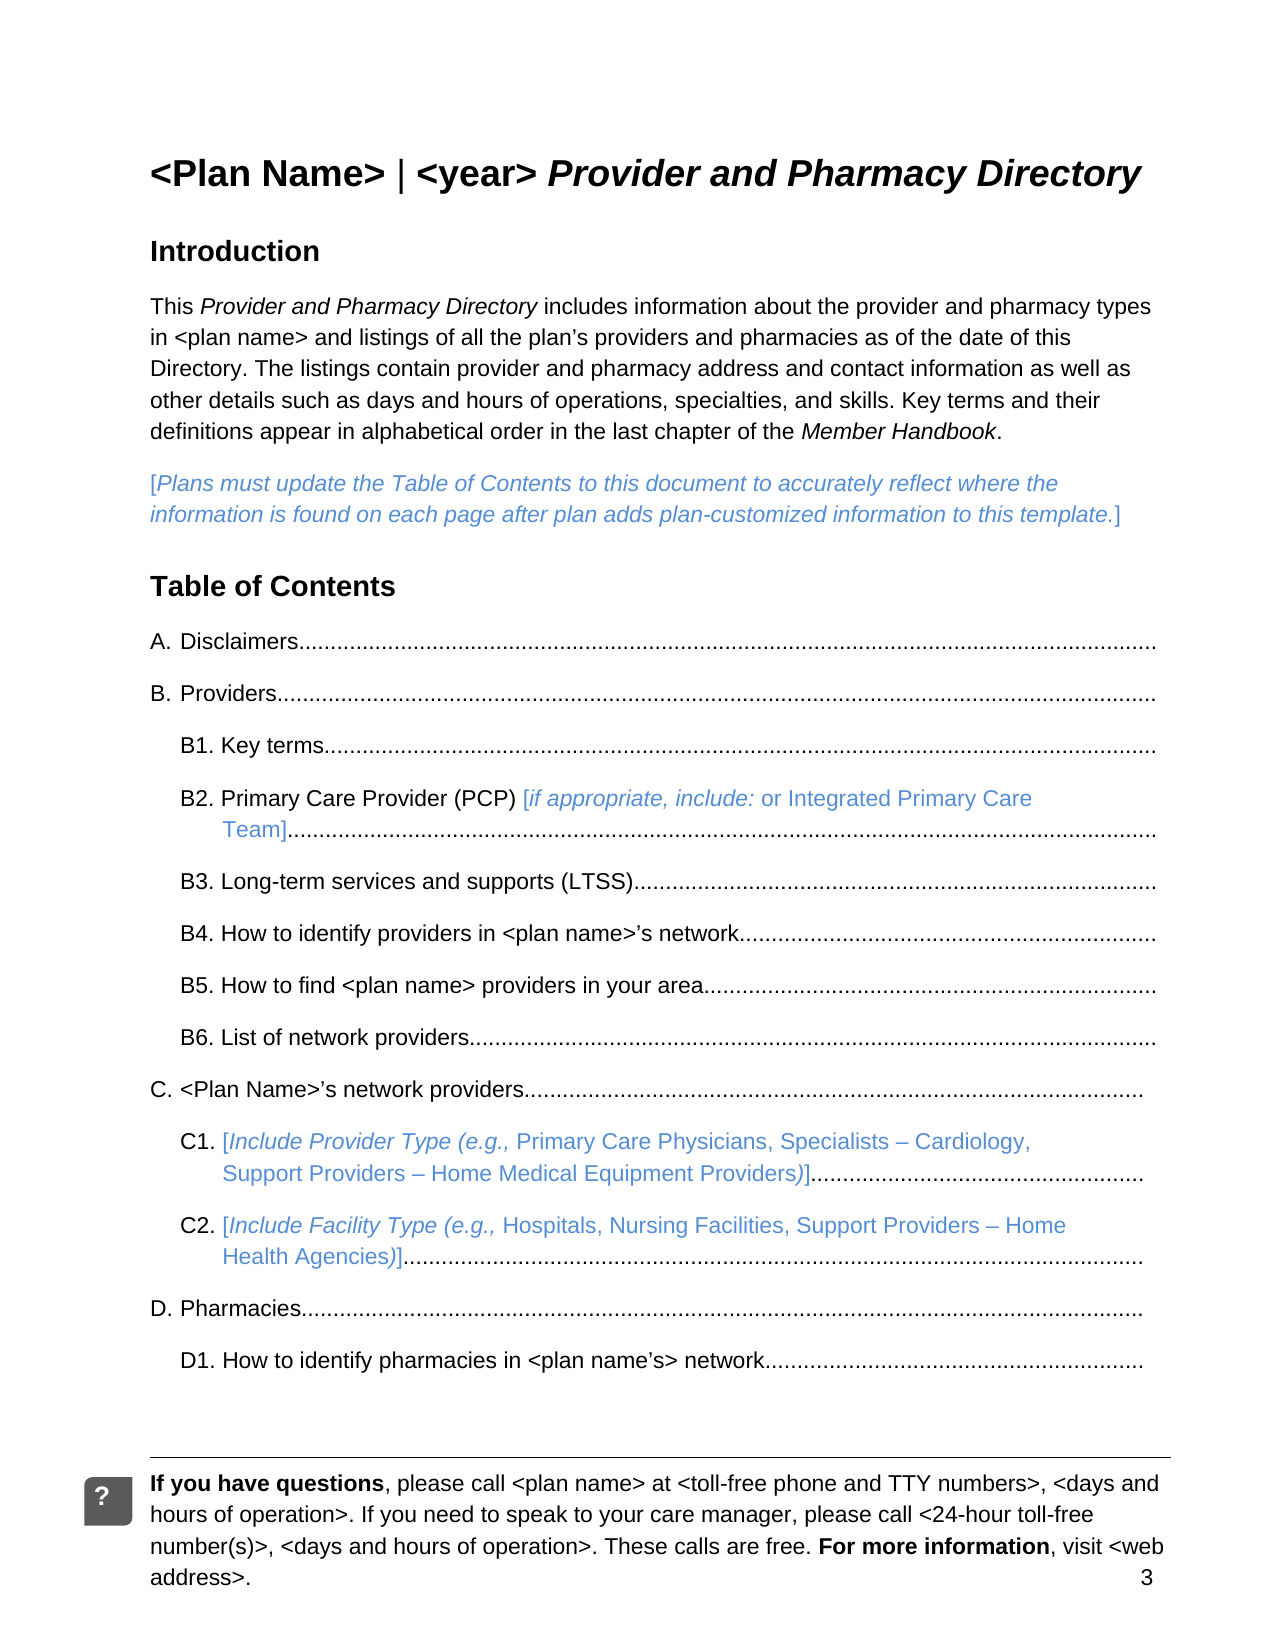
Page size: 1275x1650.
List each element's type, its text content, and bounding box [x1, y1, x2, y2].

title Introduction [150, 231, 1171, 268]
text This Provider and Pharmacy Directory includes information about the provider and pharmacy types in <plan name> and listings of all the plan’s providers and pharmacies as of the date of this Directory. The listings contain provider and pharmacy address and contact information as well as other details such as days and hours of operations, specialties, and skills. Key terms and their definitions appear in alphabetical order in the last chapter of the Member Handbook. [150, 289, 1171, 446]
text [Plans must update the Table of Contents to this document to accurately reflect where the information is found on each page after plan adds plan-customized information to this template.] [150, 466, 1171, 529]
title <Plan Name> | <year> Provider and Pharmacy Directory [150, 156, 1171, 193]
